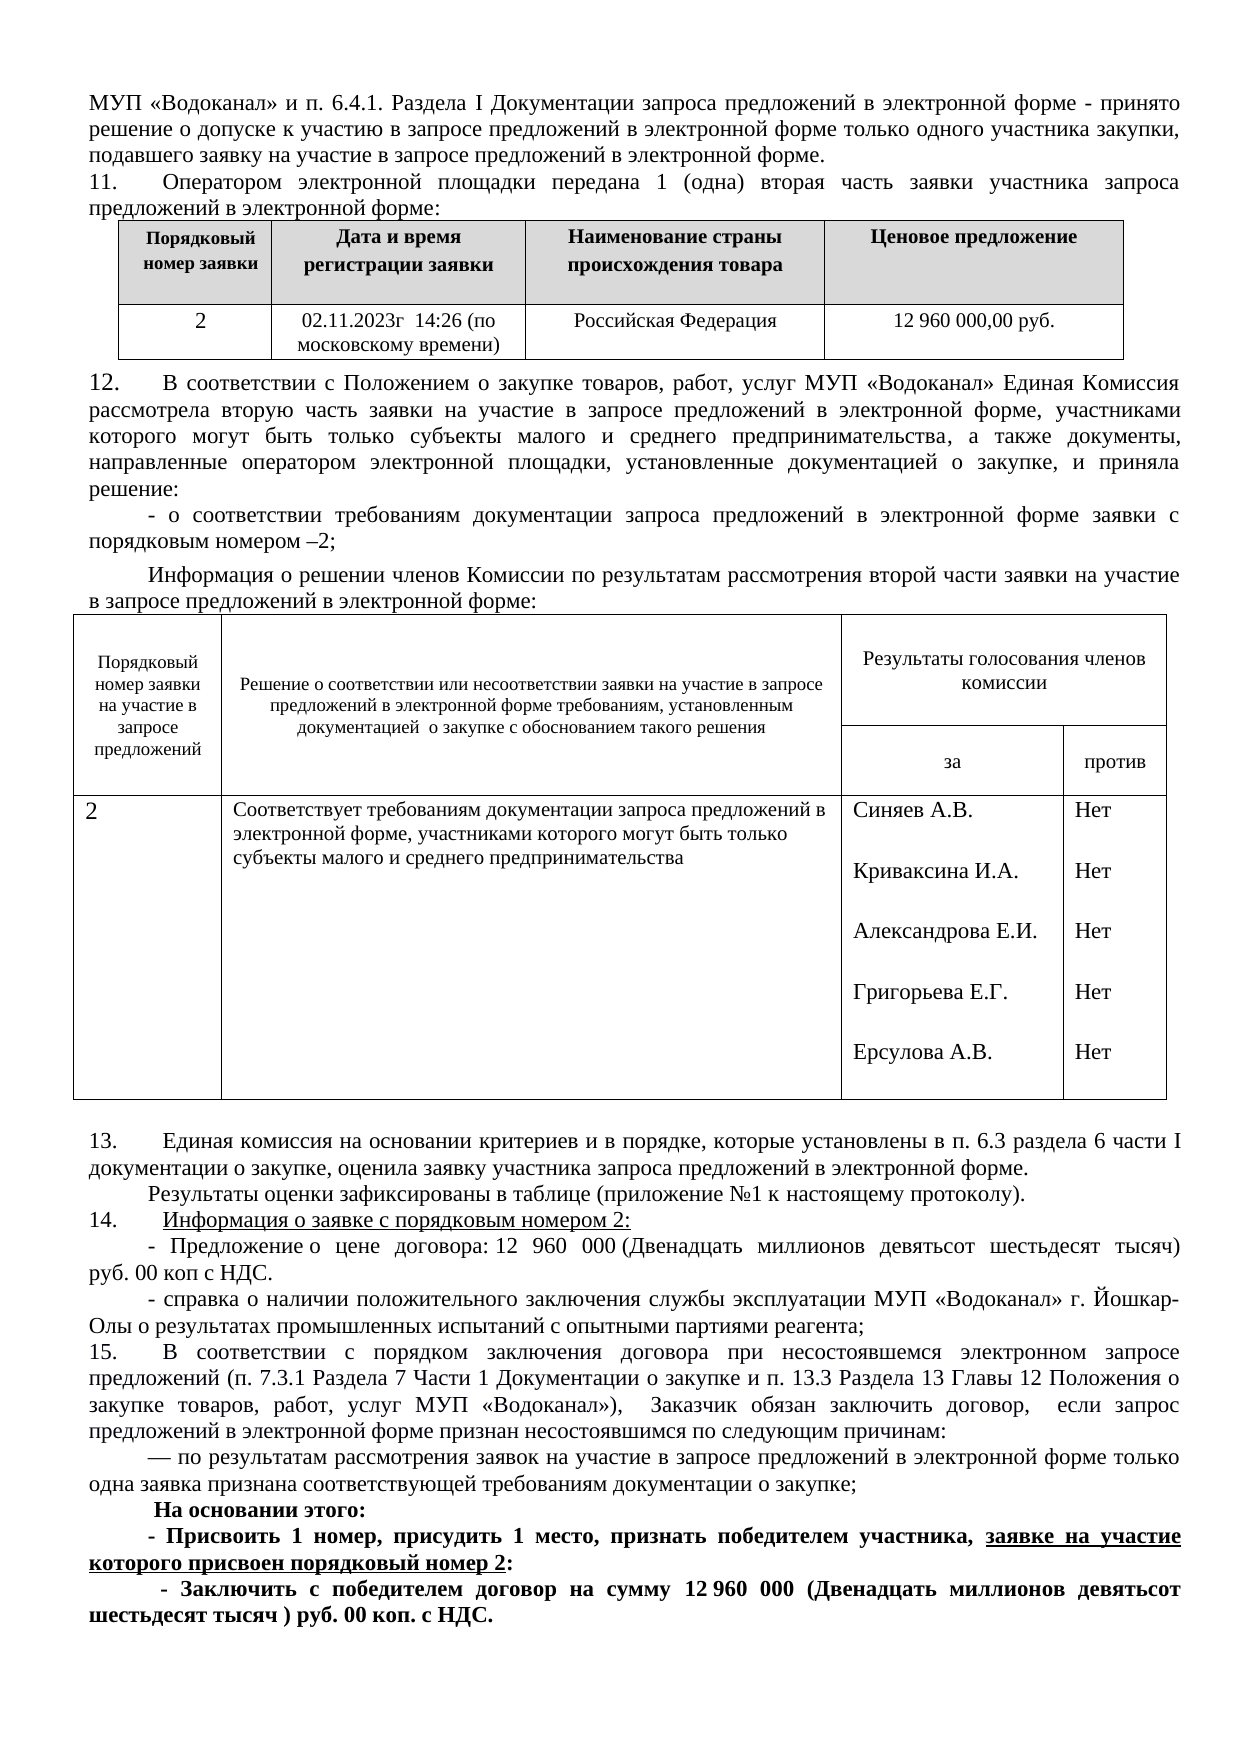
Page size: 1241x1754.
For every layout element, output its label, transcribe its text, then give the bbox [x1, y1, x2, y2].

table_header Дата и время регистрации заявки [272, 221, 525, 304]
table_cell 2 [119, 305, 271, 359]
text 11. Оператором электронной площадки передана 1 (одна) вторая часть заявки участника запроса предложений в электронной форме: [89, 168, 1181, 220]
text Результаты оценки зафиксированы в таблице (приложение №1 к настоящему протоколу). [89, 1180, 1181, 1206]
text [89, 89, 1181, 168]
table_header Результаты голосования членов комиссии [842, 615, 1166, 725]
text Информация о решении членов Комиссии по результатам рассмотрения второй части заявки на участие в запросе предложений в электронной форме: [89, 561, 1181, 614]
table_cell против [1064, 726, 1166, 795]
table_cell 02.11.2023г 14:26 (по московскому времени) [272, 305, 525, 359]
text 14. Информация о заявке с порядковым номером 2: [89, 1206, 1181, 1233]
text 12. В соответствии с Положением о закупке товаров, работ, услуг МУП «Водоканал» Единая Комиссия рассмотрела вторую часть заявки на участие в запросе предложений в электронной форме, участниками которого могут быть только субъекты малого и среднего предпринимательства, а также документы, направленные оператором электронной площадки, установленные документацией о закупке, и приняла решение: [89, 367, 1181, 501]
table_header Решение о соответствии или несоответствии заявки на участие в запросе предложений в электронной форме требованиям, установленным документацией о закупке с обоснованием такого решения [222, 615, 841, 795]
text 15. В соответствии с порядком заключения договора при несостоявшемся электронном запросе предложений (п. 7.3.1 Раздела 7 Части 1 Документации о закупке и п. 13.3 Раздела 13 Главы 12 Положения о закупке товаров, работ, услуг МУП «Водоканал»), Заказчик обязан заключить договор, если запрос предложений в электронной форме признан несостоявшимся по следующим причинам: [89, 1338, 1181, 1443]
text На основании этого: [89, 1496, 1181, 1522]
text - Предложение о цене договора: 12 960 000 (Двенадцать миллионов девятьсот шестьдесят тысяч) руб. 00 коп с НДС. [89, 1233, 1181, 1285]
table_header Порядковый номер заявки [119, 221, 271, 304]
text — по результатам рассмотрения заявок на участие в запросе предложений в электронной форме только одна заявка признана соответствующей требованиям документации о закупке; [89, 1443, 1181, 1496]
text - Присвоить 1 номер, присудить 1 место, признать победителем участника, заявке на участие которого присвоен порядковый номер 2: [89, 1522, 1181, 1575]
table_cell Синяев А.В. Криваксина И.А. Александрова Е.И. Григорьева Е.Г. Ерсулова А.В. [842, 796, 1063, 1098]
text 13. Единая комиссия на основании критериев и в порядке, которые установлены в п. 6.3 раздела 6 части I документации о закупке, оценила заявку участника запроса предложений в электронной форме. [89, 1127, 1181, 1180]
table_cell 12 960 000,00 руб. [825, 305, 1123, 359]
table_header Ценовое предложение [825, 221, 1123, 304]
text - о соответствии требованиям документации запроса предложений в электронной форме заявки с порядковым номером –2; [89, 501, 1181, 554]
table_cell за [842, 726, 1063, 795]
table_cell Нет Нет Нет Нет Нет [1064, 796, 1166, 1098]
table_cell 2 [74, 796, 221, 1098]
table_header Порядковый номер заявки на участие в запросе предложений [74, 615, 221, 795]
text - Заключить с победителем договор на сумму 12 960 000 (Двенадцать миллионов девятьсот шестьдесят тысяч ) руб. 00 коп. с НДС. [89, 1575, 1181, 1628]
table_cell Соответствует требованиям документации запроса предложений в электронной форме, участниками которого могут быть только субъекты малого и среднего предпринимательства [222, 796, 841, 1098]
table_cell Российская Федерация [526, 305, 824, 359]
table_header Наименование страны происхождения товара [526, 221, 824, 304]
text - справка о наличии положительного заключения службы эксплуатации МУП «Водоканал» г. Йошкар-Олы о результатах промышленных испытаний с опытными партиями реагента; [89, 1285, 1181, 1338]
